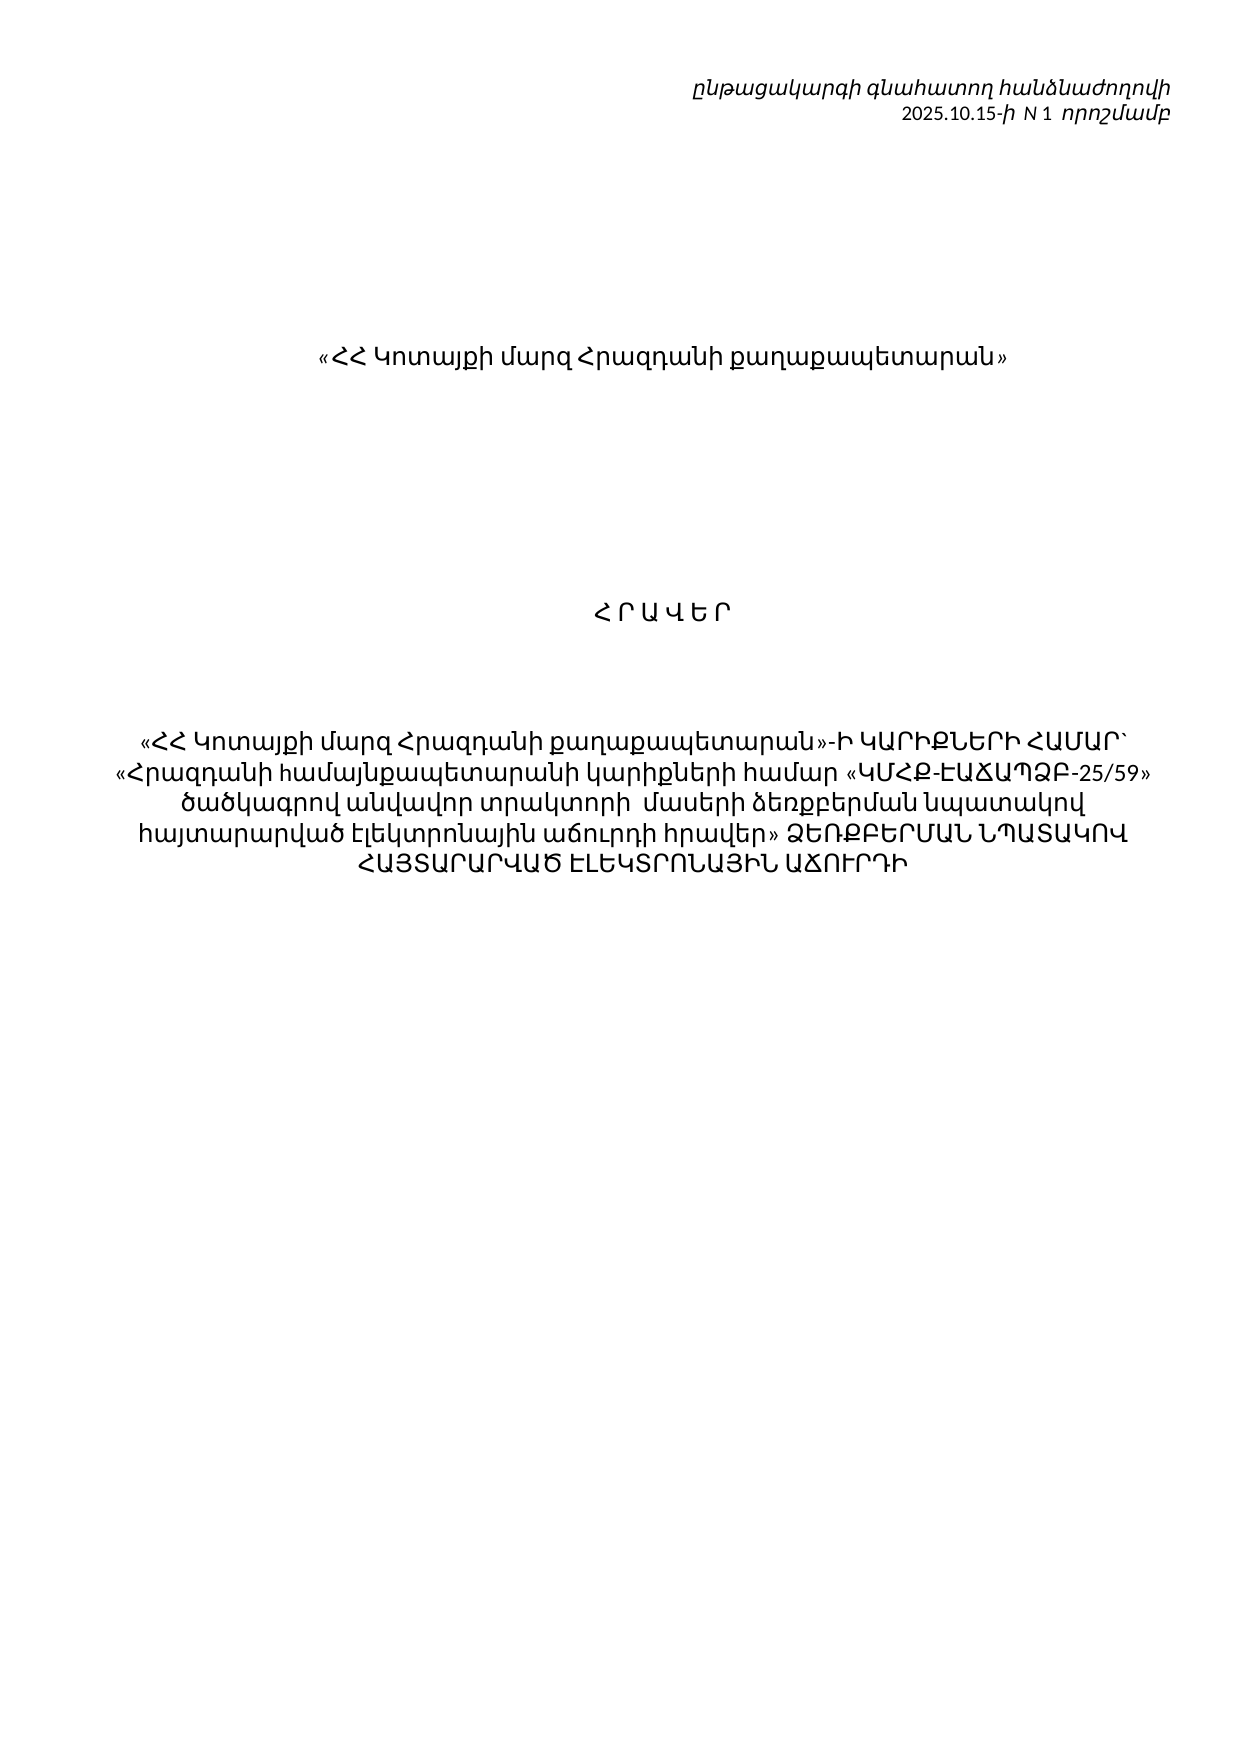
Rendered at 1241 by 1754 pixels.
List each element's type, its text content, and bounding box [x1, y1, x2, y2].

text « ՀՀ Կոտայքի մարզ Հրազդանի քաղաքապետարան» [94, 341, 1172, 371]
text «ՀՀ Կոտայքի մարզ Հրազդանի քաղաքապետարան»-Ի ԿԱՐԻՔՆԵՐԻ ՀԱՄԱՐ` «Հրազդանի hամայնքապետարանի կարիքների համար «ԿՄՀՔ-ԷԱՃԱՊՁԲ-25/59» ծածկագրով անվավոր տրակտորի մասերի ձեռքբերման նպատակով հայտարարված էլեկտրոնային աճուրդի հրավեր» ՁԵՌՔԲԵՐՄԱՆ ՆՊԱՏԱԿՈՎ ՀԱՅՏԱՐԱՐՎԱԾ ԷԼԵԿՏՐՈՆԱՅԻՆ ԱՃՈՒՐԴԻ [94, 726, 1172, 879]
text Հ Ր Ա Վ Ե Ր [94, 597, 1172, 628]
text 2025.10.15 -ի N 1 որոշմամբ [94, 100, 1171, 126]
text ընթացակարգի գնահատող հանձնաժողովի [94, 75, 1171, 100]
